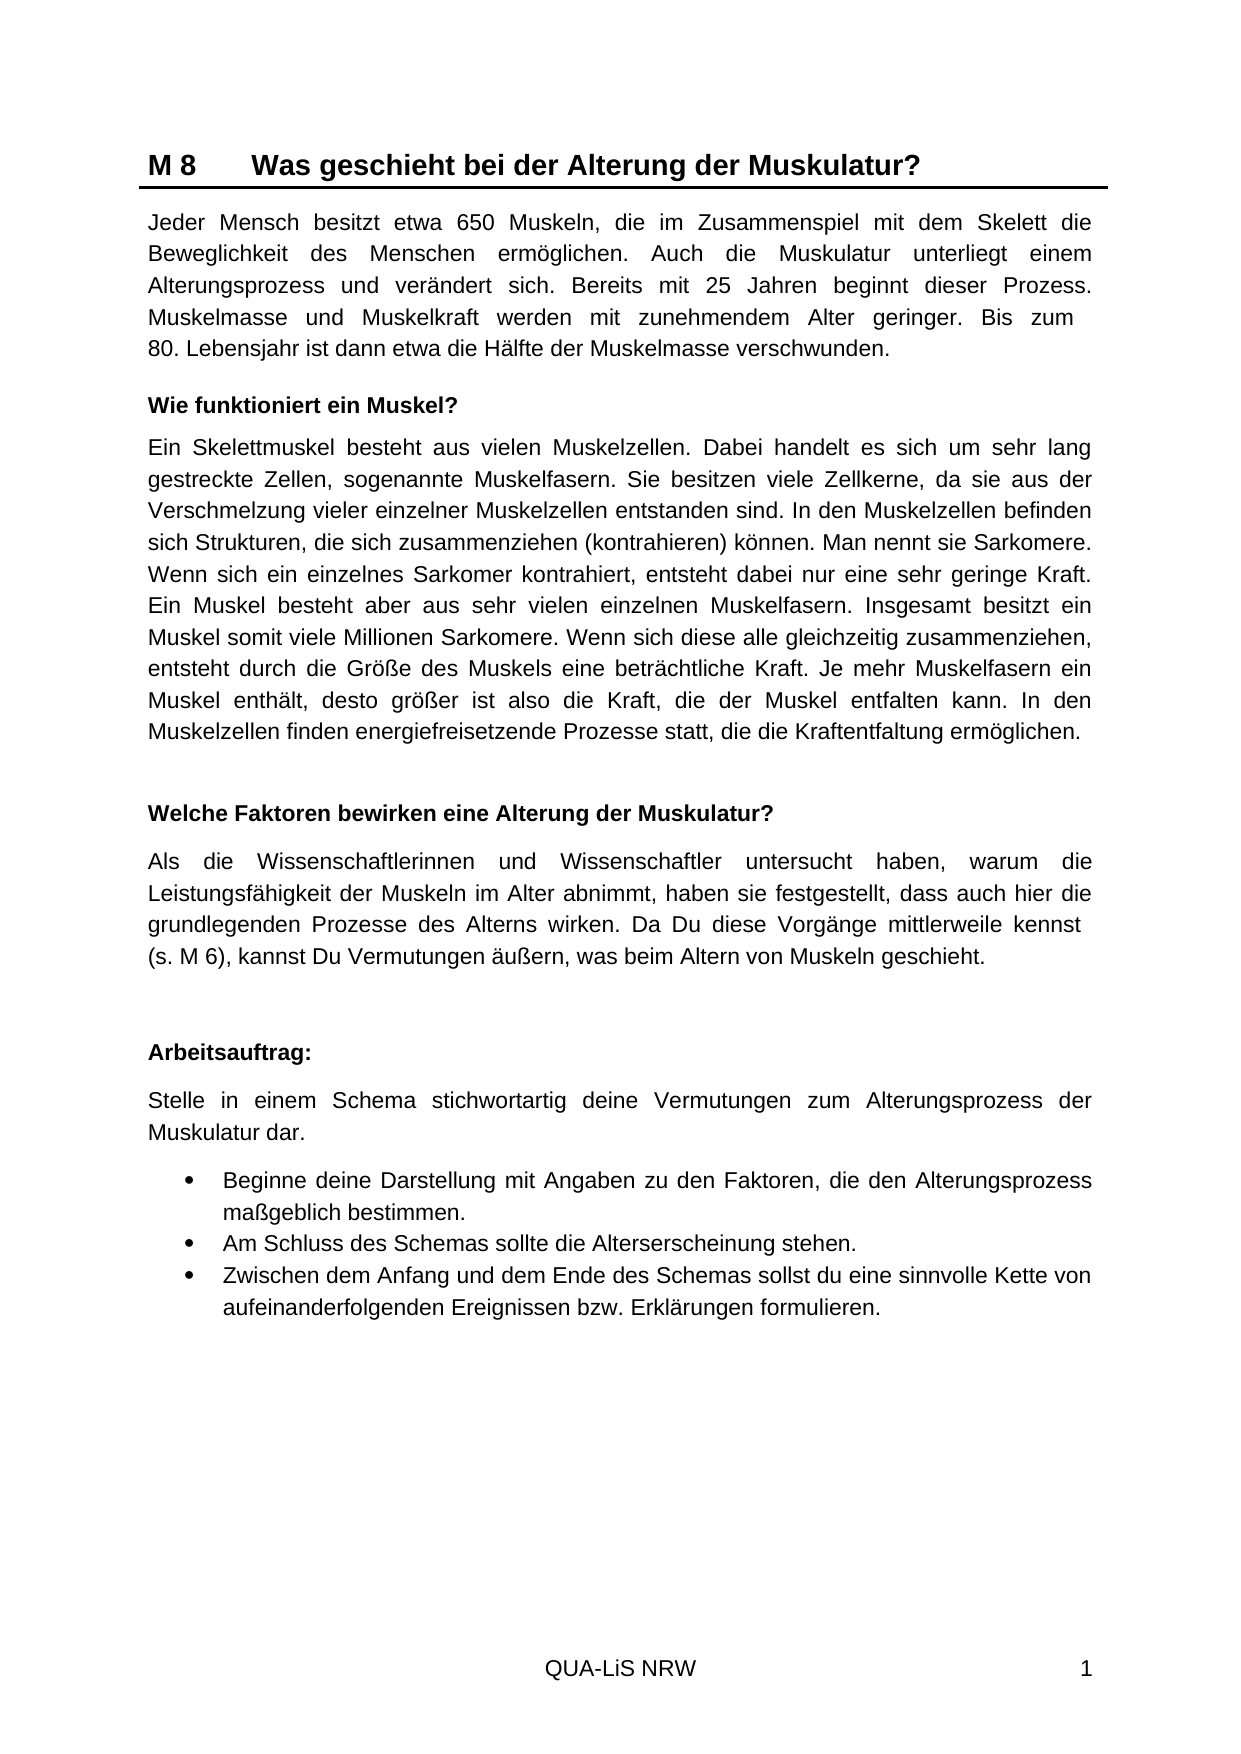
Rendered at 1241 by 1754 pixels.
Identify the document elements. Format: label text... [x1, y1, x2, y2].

text Wie funktioniert ein Muskel? [148, 392, 1093, 418]
text Als die Wissenschaftlerinnen und Wissenschaftler untersucht haben, warum die Leistungsfähigkeit der Muskeln im Alter abnimmt, haben sie festgestellt, dass auch hier die grundlegenden Prozesse des Alterns wirken. Da Du diese Vorgänge mittlerweile kennst (s. M 6), kannst Du Vermutungen äußern, was beim Altern von Muskeln geschieht. [148, 848, 1093, 969]
list Beginne deine Darstellung mit Angaben zu den Faktoren, die den Alterungsprozess maßgeblich bestimmen. [185, 1167, 1093, 1225]
list Zwischen dem Anfang und dem Ende des Schemas sollst du eine sinnvolle Kette von aufeinanderfolgenden Ereignissen bzw. Erklärungen formulieren. [185, 1262, 1093, 1320]
text M 8 Was geschieht bei der Alterung der Muskulatur? [148, 148, 1093, 181]
text Ein Skelettmuskel besteht aus vielen Muskelzellen. Dabei handelt es sich um sehr lang gestreckte Zellen, sogenannte Muskelfasern. Sie besitzen viele Zellkerne, da sie aus der Verschmelzung vieler einzelner Muskelzellen entstanden sind. In den Muskelzellen befinden sich Strukturen, die sich zusammenziehen (kontrahieren) können. Man nennt sie Sarkomere. Wenn sich ein einzelnes Sarkomer kontrahiert, entsteht dabei nur eine sehr geringe Kraft. Ein Muskel besteht aber aus sehr vielen einzelnen Muskelfasern. Insgesamt besitzt ein Muskel somit viele Millionen Sarkomere. Wenn sich diese alle gleichzeitig zusammenziehen, entsteht durch die Größe des Muskels eine beträchtliche Kraft. Je mehr Muskelfasern ein Muskel enthält, desto größer ist also die Kraft, die der Muskel entfalten kann. In den Muskelzellen finden energiefreisetzende Prozesse statt, die die Kraftentfaltung ermöglichen. [148, 434, 1093, 745]
text Arbeitsauftrag: [148, 1039, 1093, 1066]
list Am Schluss des Schemas sollte die Alterserscheinung stehen. [185, 1230, 1093, 1257]
text Stelle in einem Schema stichwortartig deine Vermutungen zum Alterungsprozess der Muskulatur dar. [148, 1087, 1093, 1145]
text Jeder Mensch besitzt etwa 650 Muskeln, die im Zusammenspiel mit dem Skelett die Beweglichkeit des Menschen ermöglichen. Auch die Muskulatur unterliegt einem Alterungsprozess und verändert sich. Bereits mit 25 Jahren beginnt dieser Prozess. Muskelmasse und Muskelkraft werden mit zunehmendem Alter geringer. Bis zum 80. Lebensjahr ist dann etwa die Hälfte der Muskelmasse verschwunden. [148, 209, 1093, 361]
text Welche Faktoren bewirken eine Alterung der Muskulatur? [148, 800, 1093, 826]
